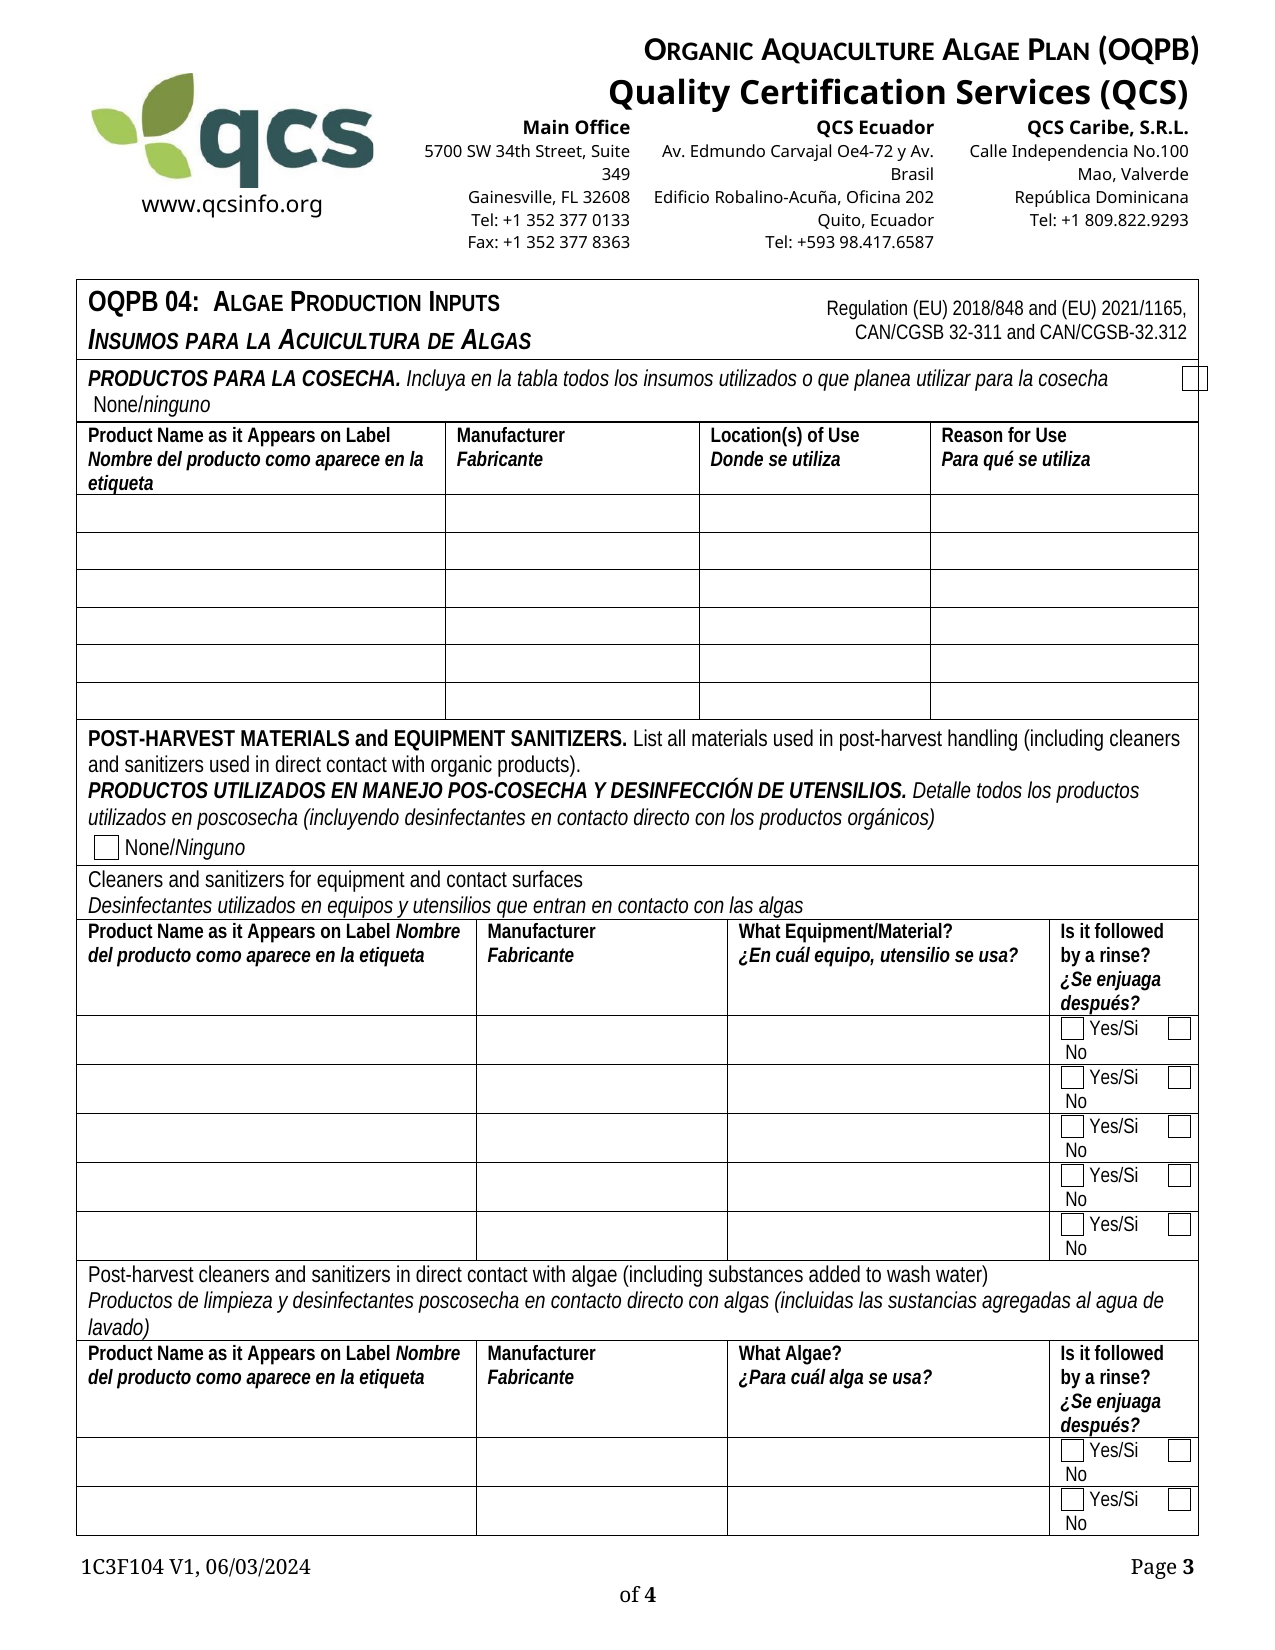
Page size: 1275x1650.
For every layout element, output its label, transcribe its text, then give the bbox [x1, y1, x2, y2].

table_cell [931, 645, 1198, 682]
table_cell Yes/Si No [1050, 1065, 1198, 1113]
table_cell [700, 570, 930, 607]
table_cell [477, 1487, 727, 1535]
table_cell [477, 1114, 727, 1162]
table_cell [728, 1114, 1049, 1162]
table_cell What Algae? ¿Para cuál alga se usa? [728, 1341, 1049, 1437]
table_cell [77, 1438, 476, 1486]
table_cell [728, 1016, 1049, 1064]
table_cell [931, 683, 1198, 719]
table_cell Yes/Si No [1050, 1114, 1198, 1162]
table_cell [477, 1065, 727, 1113]
table_cell Yes/Si No [1050, 1163, 1198, 1211]
table_cell Product Name as it Appears on Label Nombre del producto como aparece en la etiqueta [77, 920, 476, 1015]
table_cell Location(s) of Use Donde se utiliza [700, 423, 930, 494]
table_cell [77, 1487, 476, 1535]
table_cell [77, 570, 445, 607]
table_cell Product Name as it Appears on Label Nombre del producto como aparece en la etiqueta [77, 423, 445, 494]
table_cell [728, 1163, 1049, 1211]
table_cell [700, 608, 930, 644]
table_cell Yes/Si No [1050, 1438, 1198, 1486]
table_cell Is it followed by a rinse? ¿Se enjuaga después? [1050, 1341, 1198, 1437]
table_cell [446, 683, 699, 719]
table_cell What Equipment/Material? ¿En cuál equipo, utensilio se usa? [728, 920, 1049, 1015]
table_cell Yes/Si No [1050, 1212, 1198, 1260]
table_cell POST-HARVEST MATERIALS and EQUIPMENT SANITIZERS. List all materials used in post-harvest handling (including cleaners and sanitizers used in direct contact with organic products). PRODUCTOS UTILIZADOS EN MANEJO POS-COSECHA Y DESINFECCIÓN DE UTENSILIOS. Detalle todos los productos utilizados en poscosecha (incluyendo desinfectantes en contacto directo con los productos orgánicos) None/Ninguno [77, 720, 1198, 865]
table_cell Cleaners and sanitizers for equipment and contact surfaces Desinfectantes utilizados en equipos y utensilios que entran en contacto con las algas [77, 866, 1198, 918]
table_cell [728, 1438, 1049, 1486]
table_cell [446, 608, 699, 644]
table_cell [77, 1016, 476, 1064]
table_cell Manufacturer Fabricante [477, 1341, 727, 1437]
table_cell [728, 1212, 1049, 1260]
table_cell [77, 608, 445, 644]
table_cell [728, 1487, 1049, 1535]
table_cell [477, 1438, 727, 1486]
table_cell Post-harvest cleaners and sanitizers in direct contact with algae (including substances added to wash water) Productos de limpieza y desinfectantes poscosecha en contacto directo con algas (incluidas las sustancias agregadas al agua de lavado) [77, 1261, 1198, 1340]
table_cell [931, 495, 1198, 532]
table_cell [931, 533, 1198, 569]
picture [91, 73, 374, 188]
table_cell [700, 495, 930, 532]
table_header OQPB 04: Algae Production Inputs Insumos para la Acuicultura de Algas [77, 280, 668, 359]
table_cell [477, 1016, 727, 1064]
table_cell Yes/Si No [1050, 1487, 1198, 1535]
table_cell [77, 1065, 476, 1113]
table_header Regulation (EU) 2018/848 and (EU) 2021/1165, CAN/CGSB 32-311 and CAN/CGSB-32.312 [668, 280, 1198, 359]
table_cell [477, 1163, 727, 1211]
table_cell Product Name as it Appears on Label Nombre del producto como aparece en la etiqueta [77, 1341, 476, 1437]
table_cell [77, 1163, 476, 1211]
table_cell [77, 495, 445, 532]
table_cell [728, 1065, 1049, 1113]
table_cell Manufacturer Fabricante [446, 423, 699, 494]
table_cell [77, 1114, 476, 1162]
table_cell [700, 645, 930, 682]
table_cell [77, 683, 445, 719]
table_cell [77, 533, 445, 569]
table_cell [931, 608, 1198, 644]
table_cell Yes/Si No [1050, 1016, 1198, 1064]
table_cell [931, 570, 1198, 607]
table_cell [77, 1212, 476, 1260]
table_cell Is it followed by a rinse? ¿Se enjuaga después? [1050, 920, 1198, 1015]
table_cell [446, 533, 699, 569]
table_cell [446, 570, 699, 607]
table_cell [700, 683, 930, 719]
table_cell Manufacturer Fabricante [477, 920, 727, 1015]
table_cell [77, 645, 445, 682]
table_cell Reason for Use Para qué se utiliza [931, 423, 1198, 494]
table_cell [446, 645, 699, 682]
table_cell [446, 495, 699, 532]
table_cell [700, 533, 930, 569]
table_cell [477, 1212, 727, 1260]
